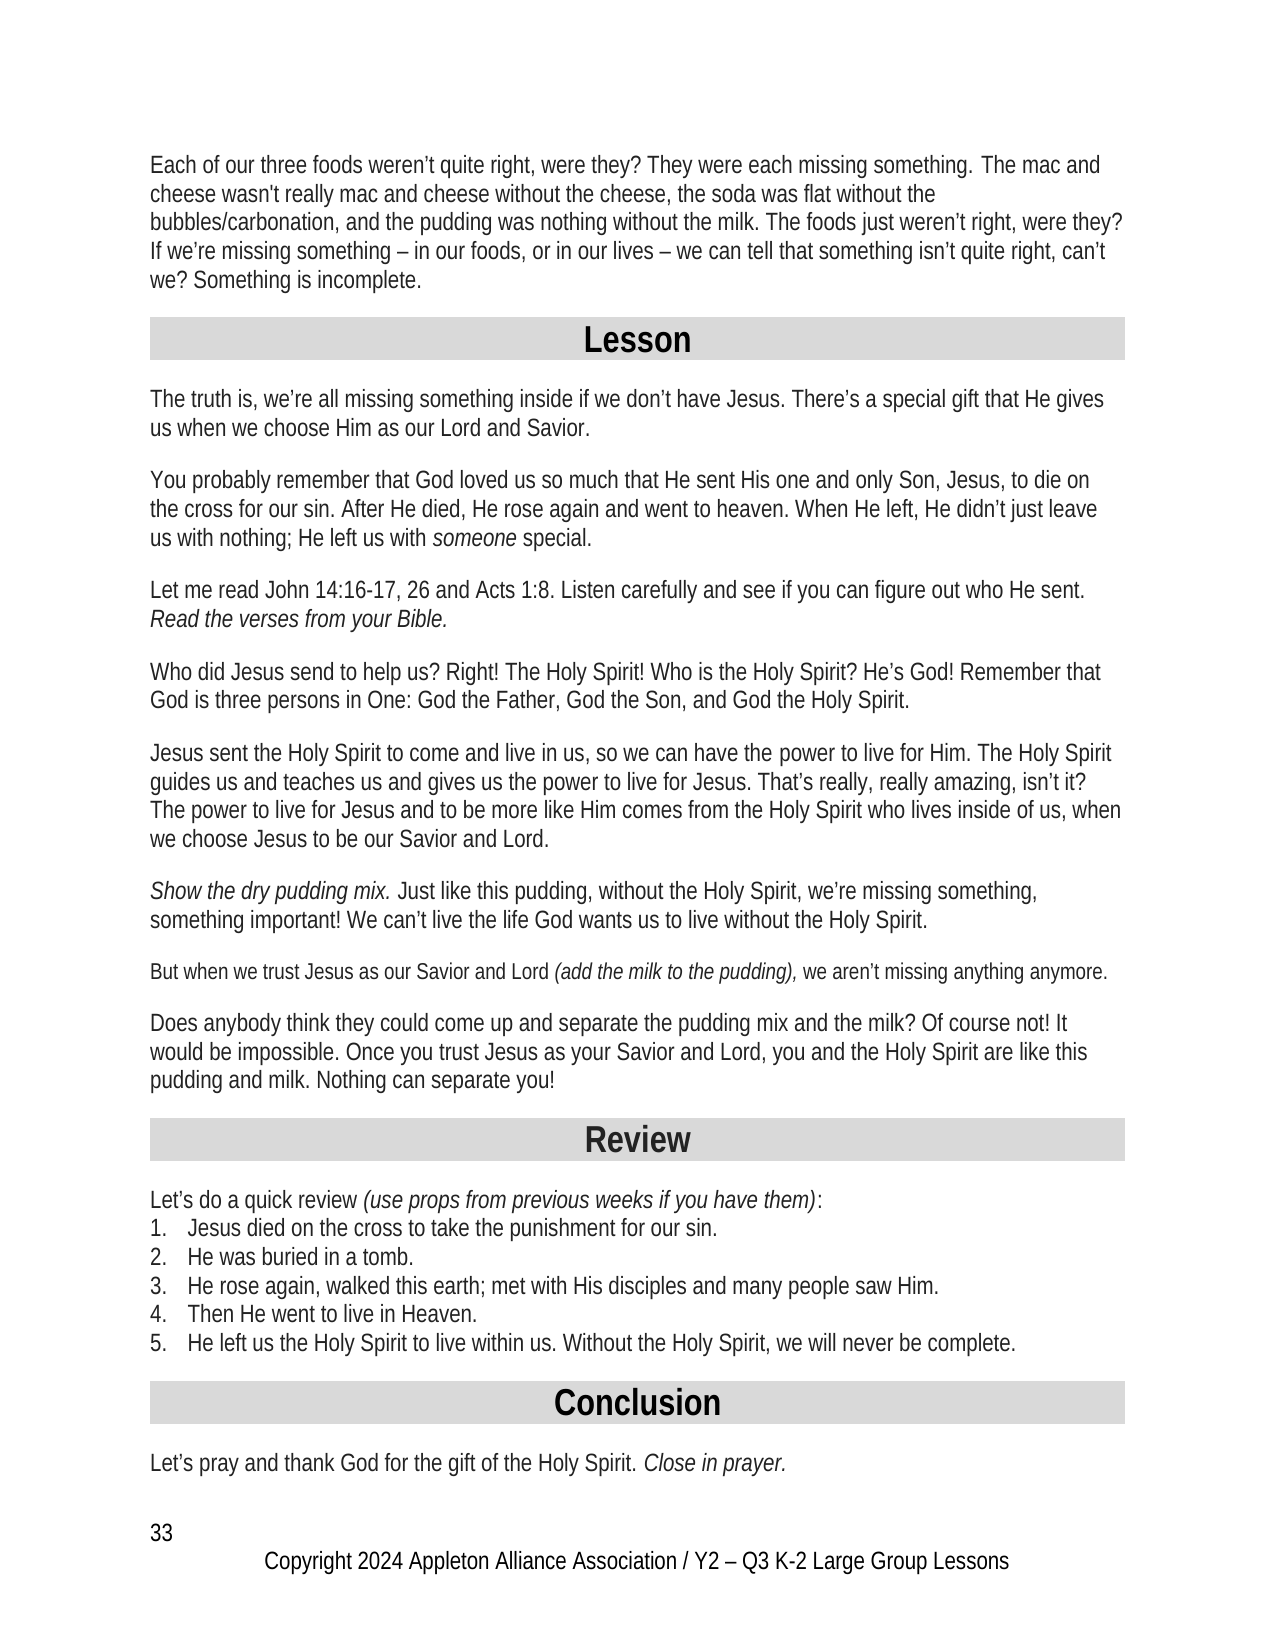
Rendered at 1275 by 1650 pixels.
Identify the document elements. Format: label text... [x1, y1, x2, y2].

text The truth is, we’re all missing something inside if we don’t have Jesus. There’s a special gift that He gives us when we choose Him as our Lord and Savior. [150, 384, 1125, 441]
list He left us the Holy Spirit to live within us. Without the Holy Spirit, we will never be complete. [150, 1328, 1125, 1357]
text Let’s pray and thank God for the gift of the Holy Spirit. Close in prayer. [150, 1448, 1125, 1476]
text If we’re missing something – in our foods, or in our lives – we can tell that something isn’t quite right, can’t we? Something is incomplete. [150, 236, 1125, 293]
text Each of our three foods weren’t quite right, were they? They were each missing something. The mac and cheese wasn't really mac and cheese without the cheese, the soda was flat without the bubbles/carbonation, and the pudding was nothing without the milk. The foods just weren’t right, were they? [150, 150, 1125, 236]
text Jesus sent the Holy Spirit to come and live in us, so we can have the power to live for Him. The Holy Spirit guides us and teaches us and gives us the power to live for Jesus. That’s really, really amazing, isn’t it? The power to live for Jesus and to be more like Him comes from the Holy Spirit who lives inside of us, when we choose Jesus to be our Savior and Lord. [150, 738, 1125, 852]
list Jesus died on the cross to take the punishment for our sin. [150, 1213, 1125, 1242]
list He rose again, walked this earth; met with His disciples and many people saw Him. [150, 1271, 1125, 1299]
list He was buried in a tomb. [150, 1242, 1125, 1271]
text Does anybody think they could come up and separate the pudding mix and the milk? Of course not! It would be impossible. Once you trust Jesus as your Savior and Lord, you and the Holy Spirit are like this pudding and milk. Nothing can separate you! [150, 1008, 1125, 1094]
text Let’s do a quick review (use props from previous weeks if you have them): [150, 1185, 1125, 1213]
text But when we trust Jesus as our Savior and Lord (add the milk to the pudding), we aren’t missing anything anymore. [150, 958, 1125, 984]
text Lesson [150, 317, 1125, 360]
text You probably remember that God loved us so much that He sent His one and only Son, Jesus, to die on the cross for our sin. After He died, He rose again and went to heaven. When He left, He didn’t just leave us with nothing; He left us with someone special. [150, 465, 1125, 551]
text Show the dry pudding mix. Just like this pudding, without the Holy Spirit, we’re missing something, something important! We can’t live the life God wants us to live without the Holy Spirit. [150, 876, 1125, 934]
list Then He went to live in Heaven. [150, 1299, 1125, 1328]
text Who did Jesus send to help us? Right! The Holy Spirit! Who is the Holy Spirit? He’s God! Remember that God is three persons in One: God the Father, God the Son, and God the Holy Spirit. [150, 657, 1125, 714]
text Let me read John 14:16-17, 26 and Acts 1:8. Listen carefully and see if you can figure out who He sent. Read the verses from your Bible. [150, 575, 1125, 633]
text Review [150, 1118, 1125, 1161]
text Conclusion [150, 1381, 1125, 1424]
